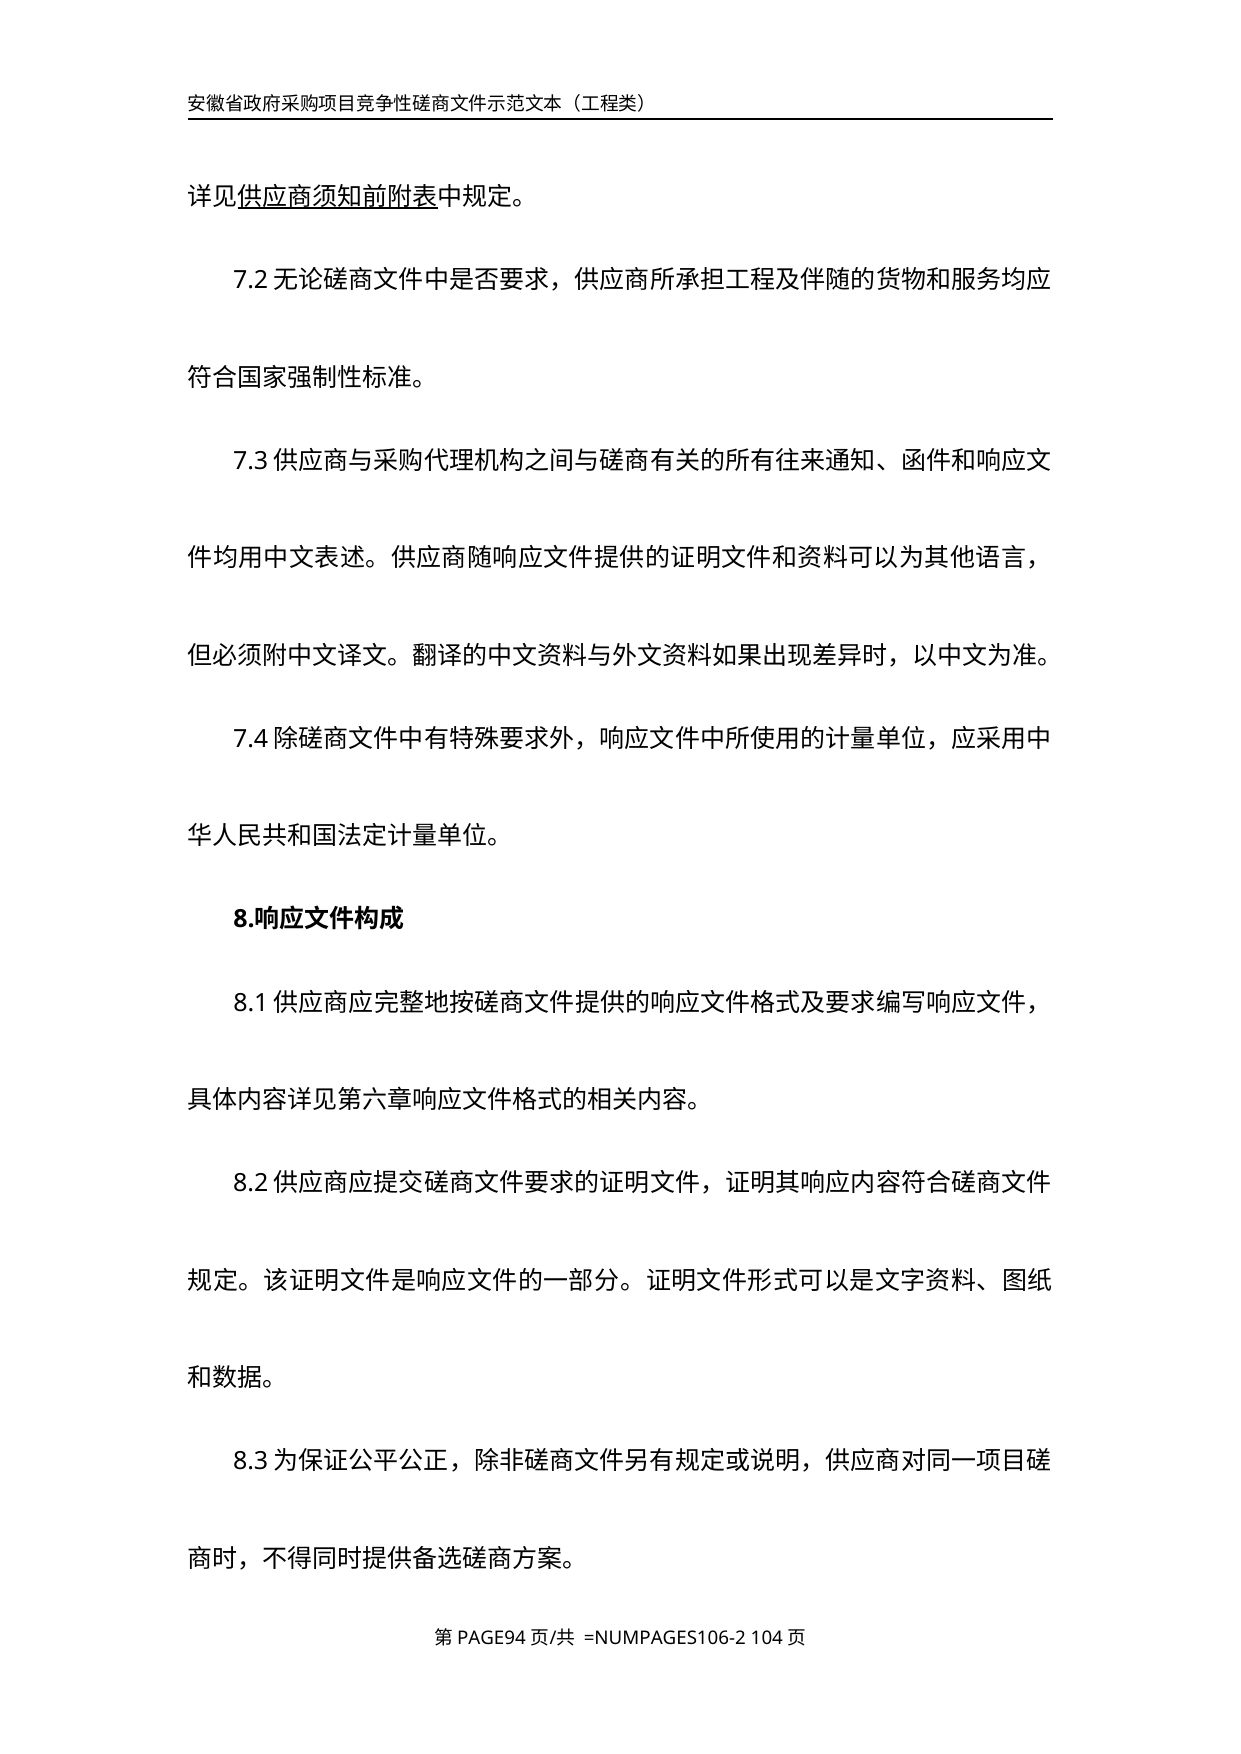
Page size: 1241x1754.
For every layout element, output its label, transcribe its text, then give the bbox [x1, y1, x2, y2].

text 7.3供应商与采购代理机构之间与磋商有关的所有往来通知、函件和响应文件均用中文表述。供应商随响应文件提供的证明文件和资料可以为其他语言，但必须附中文译文。翻译的中文资料与外文资料如果出现差异时，以中文为准。 [187, 426, 1053, 686]
text 8.3为保证公平公正，除非磋商文件另有规定或说明，供应商对同一项目磋商时，不得同时提供备选磋商方案。 [187, 1426, 1053, 1589]
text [187, 162, 1053, 227]
text 8.2供应商应提交磋商文件要求的证明文件，证明其响应内容符合磋商文件规定。该证明文件是响应文件的一部分。证明文件形式可以是文字资料、图纸和数据。 [187, 1148, 1053, 1408]
text 7.2无论磋商文件中是否要求，供应商所承担工程及伴随的货物和服务均应符合国家强制性标准。 [187, 245, 1053, 408]
text 8.响应文件构成 [187, 884, 1053, 949]
text 8.1供应商应完整地按磋商文件提供的响应文件格式及要求编写响应文件，具体内容详见第六章响应文件格式的相关内容。 [187, 968, 1053, 1130]
text 7.4除磋商文件中有特殊要求外，响应文件中所使用的计量单位，应采用中华人民共和国法定计量单位。 [187, 704, 1053, 866]
